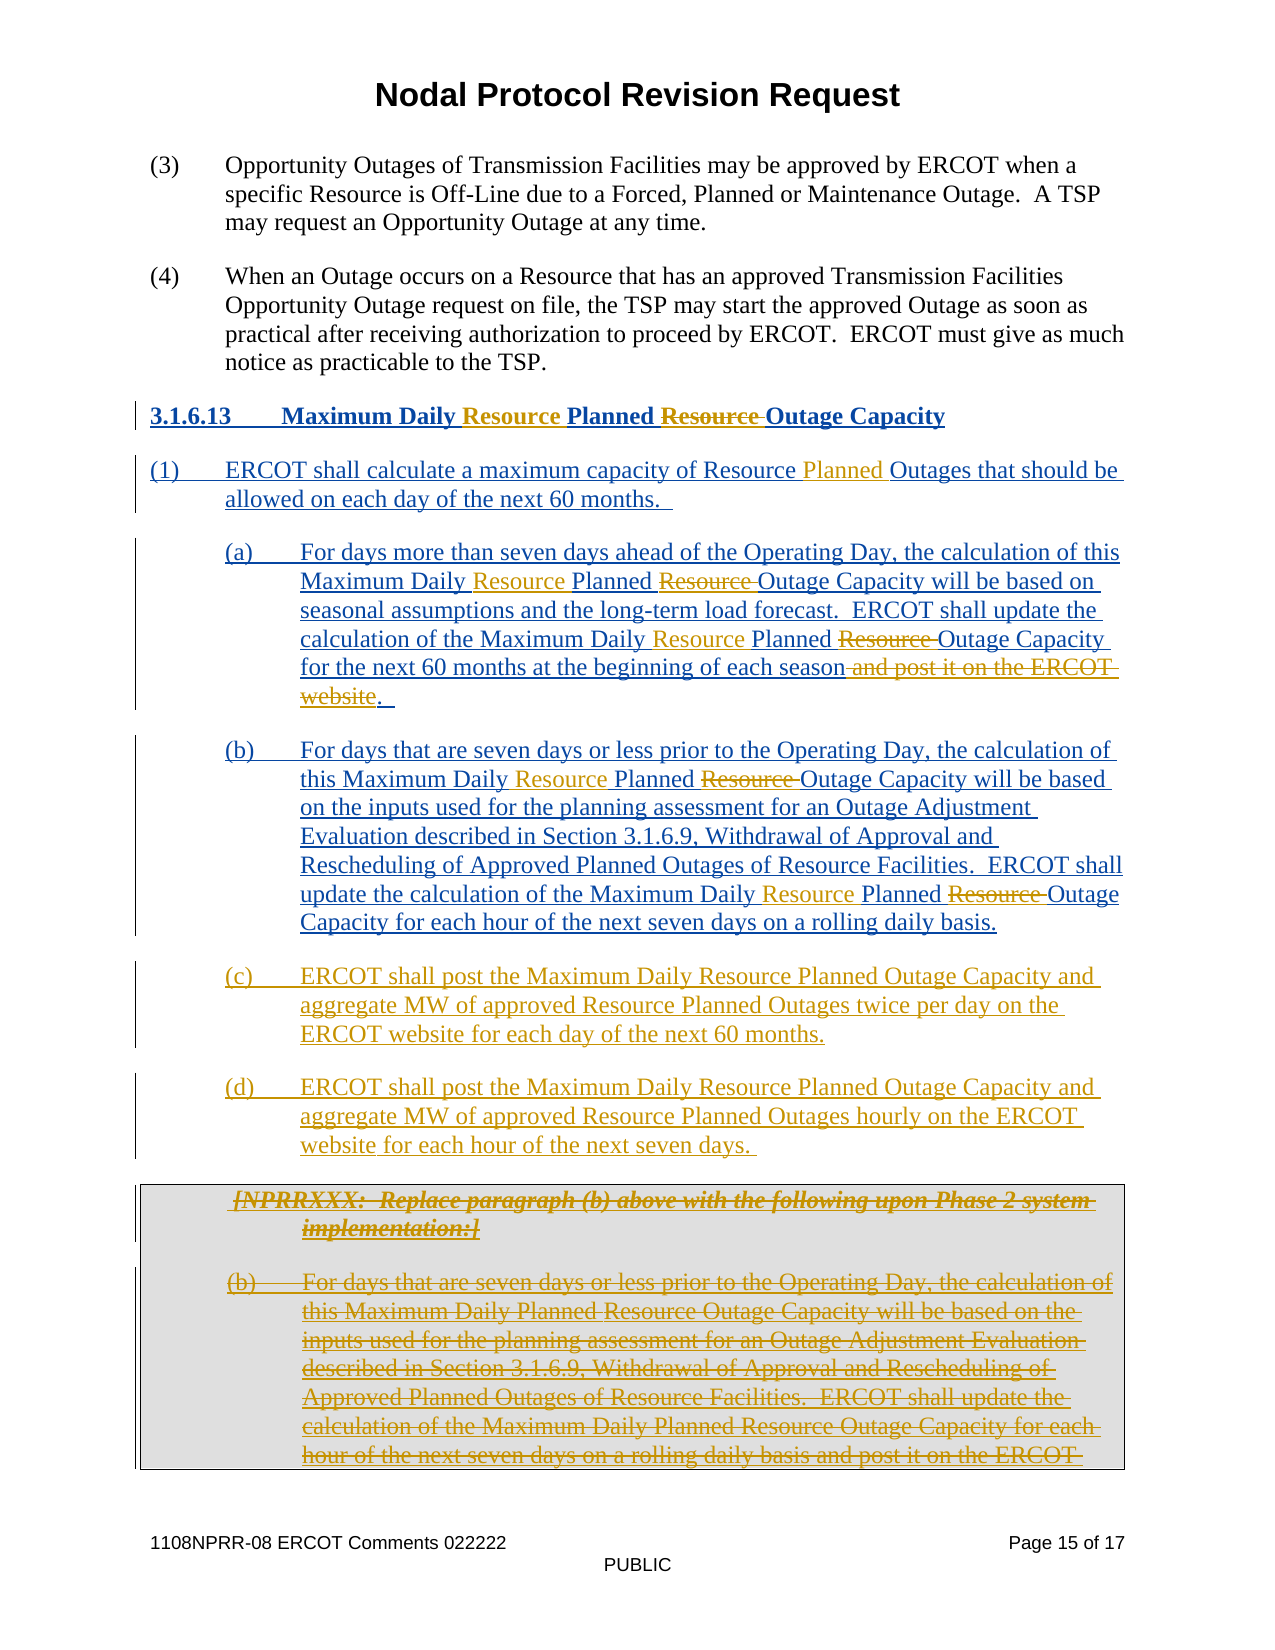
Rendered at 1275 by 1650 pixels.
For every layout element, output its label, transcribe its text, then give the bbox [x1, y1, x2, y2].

text (3) Opportunity Outages of Transmission Facilities may be approved by ERCOT when a specific Resource is Off-Line due to a Forced, Planned or Maintenance Outage. A TSP may request an Opportunity Outage at any time. [150, 150, 1125, 236]
table_header [141, 1185, 1124, 1468]
text (4) When an Outage occurs on a Resource that has an approved Transmission Facilities Opportunity Outage request on file, the TSP may start the approved Outage as soon as practical after receiving authorization to proceed by ERCOT. ERCOT must give as much notice as practicable to the TSP. [150, 261, 1125, 376]
